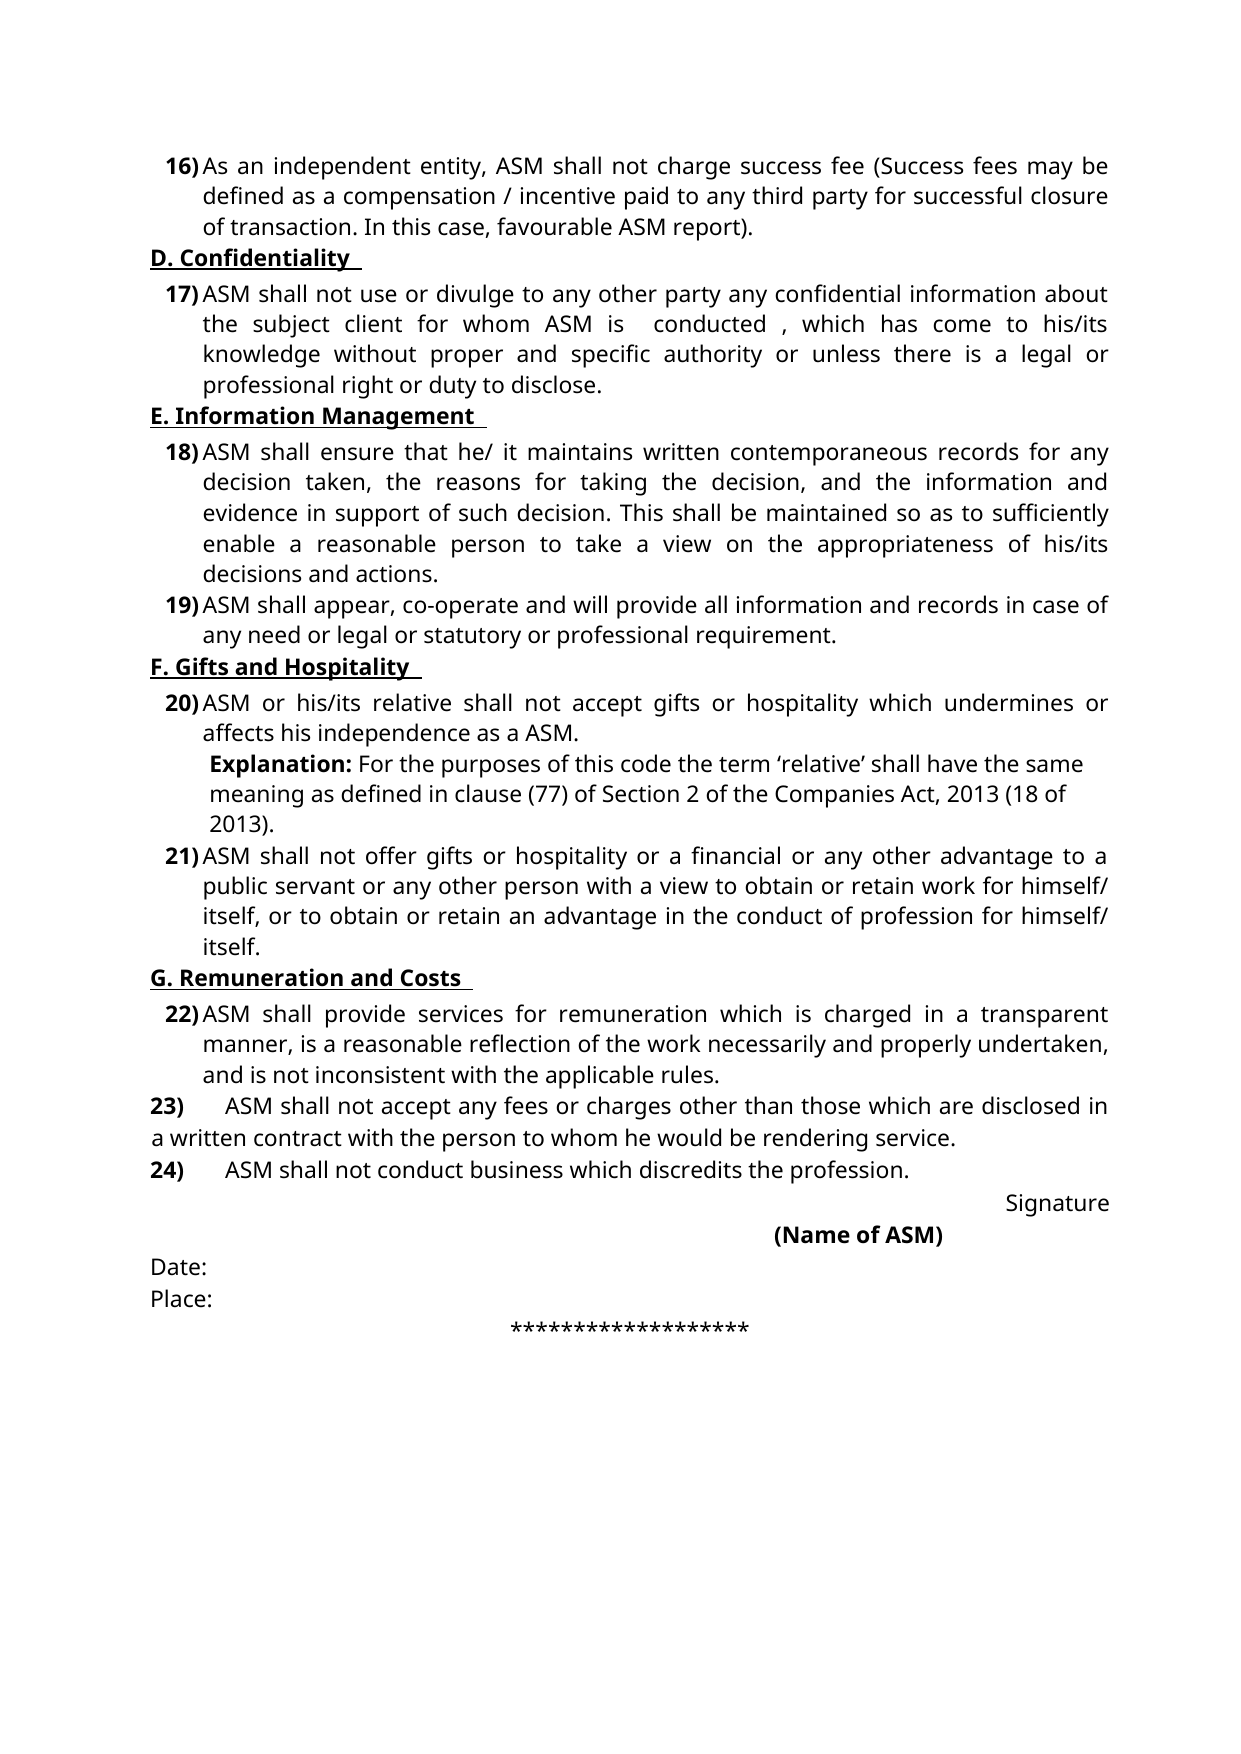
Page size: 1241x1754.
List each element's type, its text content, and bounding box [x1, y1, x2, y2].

text ******************* [150, 1315, 1110, 1347]
list ASM shall ensure that he/ it maintains written contemporaneous records for any decision taken, the reasons for taking the decision, and the information and evidence in support of such decision. This shall be maintained so as to sufficiently enable a reasonable person to take a view on the appropriateness of his/its decisions and actions. [165, 436, 1110, 589]
list ASM or his/its relative shall not accept gifts or hospitality which undermines or affects his independence as a ASM. [165, 687, 1110, 748]
list ASM shall not offer gifts or hospitality or a financial or any other advantage to a public servant or any other person with a view to obtain or retain work for himself/ itself, or to obtain or retain an advantage in the conduct of profession for himself/ itself. [165, 840, 1110, 962]
text F. Gifts and Hospitality [150, 651, 1090, 682]
list As an independent entity, ASM shall not charge success fee (Success fees may be defined as a compensation / incentive paid to any third party for successful closure of transaction. In this case, favourable ASM report). [165, 150, 1110, 242]
text Explanation: For the purposes of this code the term ‘relative’ shall have the same meaning as defined in clause (77) of Section 2 of the Companies Act, 2013 (18 of 2013). [209, 748, 1110, 840]
list ASM shall not accept any fees or charges other than those which are disclosed in a written contract with the person to whom he would be rendering service. [150, 1090, 1110, 1153]
text Signature [151, 1187, 1110, 1218]
list ASM shall provide services for remuneration which is charged in a transparent manner, is a reasonable reflection of the work necessarily and properly undertaken, and is not inconsistent with the applicable rules. [165, 998, 1110, 1090]
list ASM shall not use or divulge to any other party any confidential information about the subject client for whom ASM is conducted , which has come to his/its knowledge without proper and specific authority or unless there is a legal or professional right or duty to disclose. [165, 278, 1110, 400]
text Place: [150, 1283, 1110, 1314]
text Date: [150, 1251, 1110, 1282]
text G. Remuneration and Costs [150, 962, 1090, 993]
list ASM shall appear, co-operate and will provide all information and records in case of any need or legal or statutory or professional requirement. [165, 589, 1110, 651]
text D. Confidentiality [150, 242, 1090, 273]
list ASM shall not conduct business which discredits the profession. [150, 1154, 1110, 1186]
text E. Information Management [150, 400, 1090, 432]
text (Name of ASM) [148, 1219, 1110, 1250]
